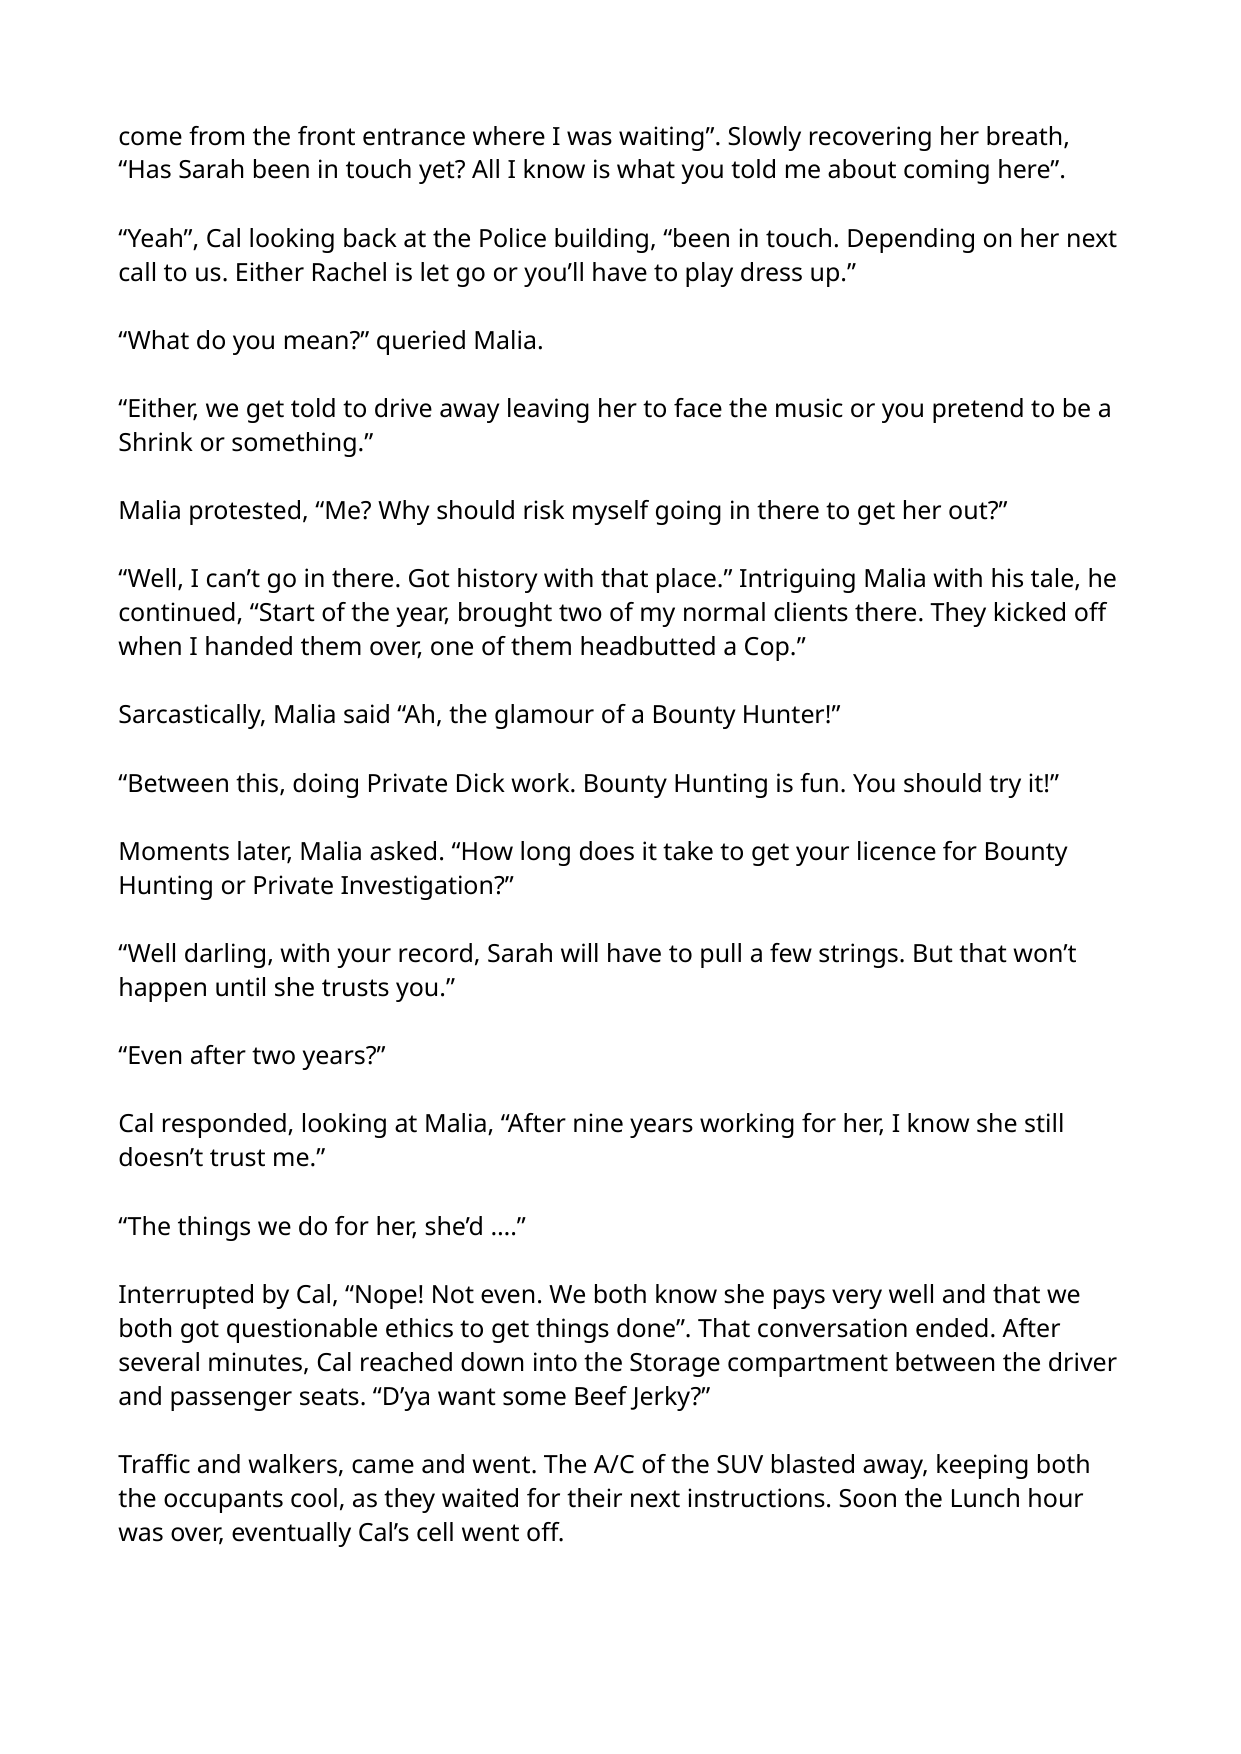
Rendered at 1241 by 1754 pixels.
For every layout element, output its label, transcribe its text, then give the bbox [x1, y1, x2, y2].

text “The things we do for her, she’d ….” [118, 1208, 1122, 1242]
text “Between this, doing Private Dick work. Bounty Hunting is fun. You should try it!” [118, 765, 1122, 799]
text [118, 118, 1122, 186]
text “Well darling, with your record, Sarah will have to pull a few strings. But that won’t happen until she trusts you.” [118, 936, 1122, 1004]
text Interrupted by Cal, “Nope! Not even. We both know she pays very well and that we both got questionable ethics to get things done”. That conversation ended. After several minutes, Cal reached down into the Storage compartment between the driver and passenger seats. “D’ya want some Beef Jerky?” [118, 1276, 1122, 1412]
text Cal responded, looking at Malia, “After nine years working for her, I know she still doesn’t trust me.” [118, 1106, 1122, 1174]
text Sarcastically, Malia said “Ah, the glamour of a Bounty Hunter!” [118, 697, 1122, 731]
text Moments later, Malia asked. “How long does it take to get your licence for Bounty Hunting or Private Investigation?” [118, 833, 1122, 902]
text “Well, I can’t go in there. Got history with that place.” Intriguing Malia with his tale, he continued, “Start of the year, brought two of my normal clients there. They kicked off when I handed them over, one of them headbutted a Cop.” [118, 561, 1122, 663]
text “Yeah”, Cal looking back at the Police building, “been in touch. Depending on her next call to us. Either Rachel is let go or you’ll have to play dress up.” [118, 220, 1122, 288]
text Traffic and walkers, came and went. The A/C of the SUV blasted away, keeping both the occupants cool, as they waited for their next instructions. Soon the Lunch hour was over, eventually Cal’s cell went off. [118, 1447, 1122, 1549]
text “Even after two years?” [118, 1038, 1122, 1072]
text “What do you mean?” queried Malia. [118, 322, 1122, 357]
text “Either, we get told to drive away leaving her to face the music or you pretend to be a Shrink or something.” [118, 391, 1122, 459]
text Malia protested, “Me? Why should risk myself going in there to get her out?” [118, 493, 1122, 527]
